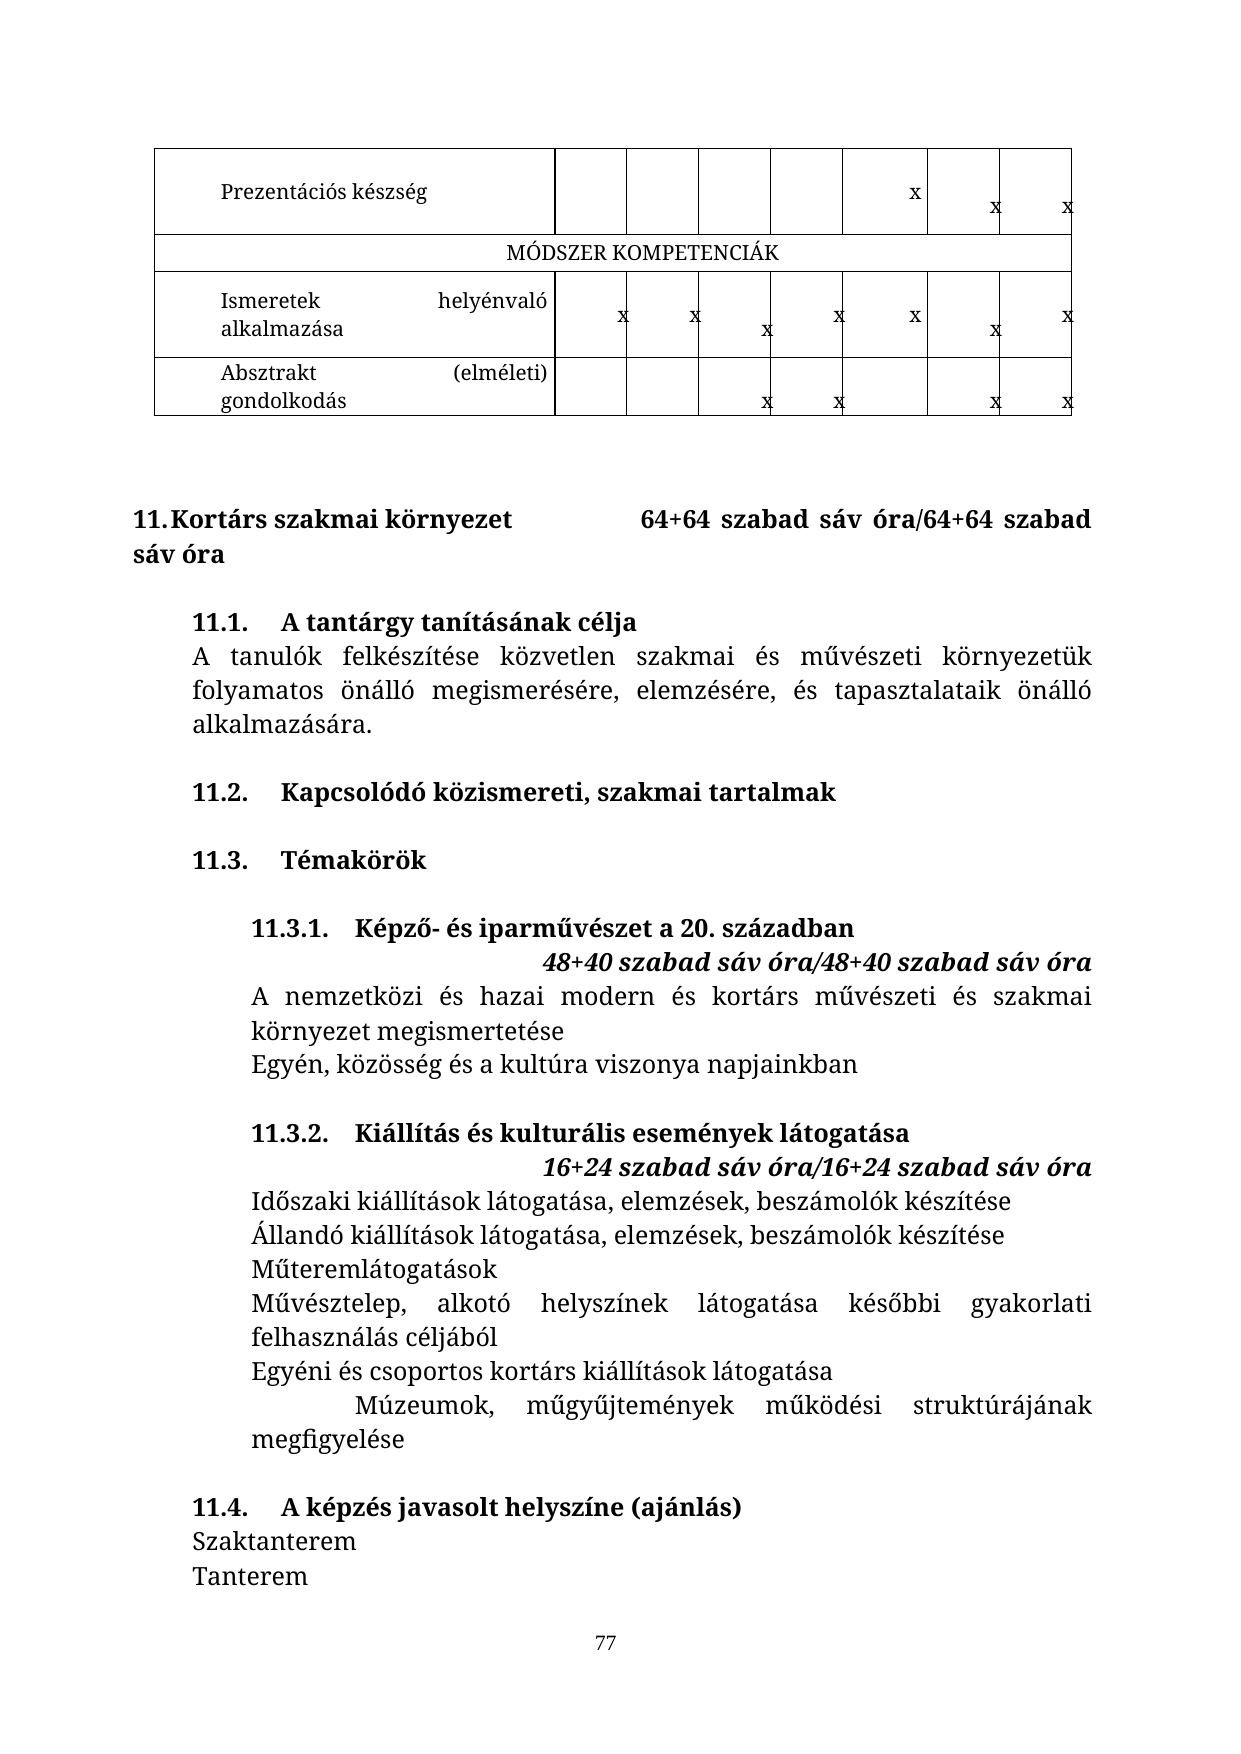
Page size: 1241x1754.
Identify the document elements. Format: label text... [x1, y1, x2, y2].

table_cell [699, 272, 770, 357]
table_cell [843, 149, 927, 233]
list A tantárgy tanításának célja [192, 604, 1093, 638]
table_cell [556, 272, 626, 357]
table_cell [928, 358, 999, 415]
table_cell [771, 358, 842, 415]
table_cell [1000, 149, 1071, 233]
list Képző- és iparművészet a 20. században [251, 911, 1093, 945]
text A tanulók felkészítése közvetlen szakmai és művészeti környezetük folyamatos önálló megismerésére, elemzésére, és tapasztalataik önálló alkalmazására. [192, 638, 1093, 741]
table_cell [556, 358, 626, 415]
text Időszaki kiállítások látogatása, elemzések, beszámolók készítése [251, 1183, 1093, 1217]
text Múzeumok, műgyűjtemények működési struktúrájának megfigyelése [251, 1388, 1093, 1456]
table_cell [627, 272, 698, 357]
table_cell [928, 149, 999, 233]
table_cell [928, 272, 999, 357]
list A képzés javasolt helyszíne (ajánlás) [192, 1490, 1093, 1524]
text Egyén, közösség és a kultúra viszonya napjainkban [251, 1047, 1093, 1081]
list Kiállítás és kulturális események látogatása [251, 1115, 1093, 1149]
text 48+40 szabad sáv óra/48+40 szabad sáv óra [251, 945, 1093, 979]
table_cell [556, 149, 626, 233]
text Egyéni és csoportos kortárs kiállítások látogatása [251, 1354, 1093, 1388]
list Kortárs szakmai környezet 64+64 szabad sáv óra/64+64 szabad sáv óra [133, 502, 1093, 570]
text Művésztelep, alkotó helyszínek látogatása későbbi gyakorlati felhasználás céljából [251, 1286, 1093, 1354]
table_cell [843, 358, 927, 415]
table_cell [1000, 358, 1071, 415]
text 16+24 szabad sáv óra/16+24 szabad sáv óra [251, 1149, 1093, 1183]
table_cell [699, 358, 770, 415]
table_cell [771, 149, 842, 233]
text Műteremlátogatások [251, 1252, 1093, 1286]
text Szaktanterem [133, 1524, 1093, 1558]
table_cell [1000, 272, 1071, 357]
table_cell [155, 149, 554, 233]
text Állandó kiállítások látogatása, elemzések, beszámolók készítése [251, 1217, 1093, 1252]
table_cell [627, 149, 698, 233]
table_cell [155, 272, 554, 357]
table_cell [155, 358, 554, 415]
text A nemzetközi és hazai modern és kortárs művészeti és szakmai környezet megismertetése [251, 979, 1093, 1047]
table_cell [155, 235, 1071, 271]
text Tanterem [133, 1558, 1093, 1592]
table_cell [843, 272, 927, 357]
list Témakörök [192, 843, 1093, 877]
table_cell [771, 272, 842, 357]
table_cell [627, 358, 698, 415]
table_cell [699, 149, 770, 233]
list Kapcsolódó közismereti, szakmai tartalmak [192, 775, 1093, 809]
